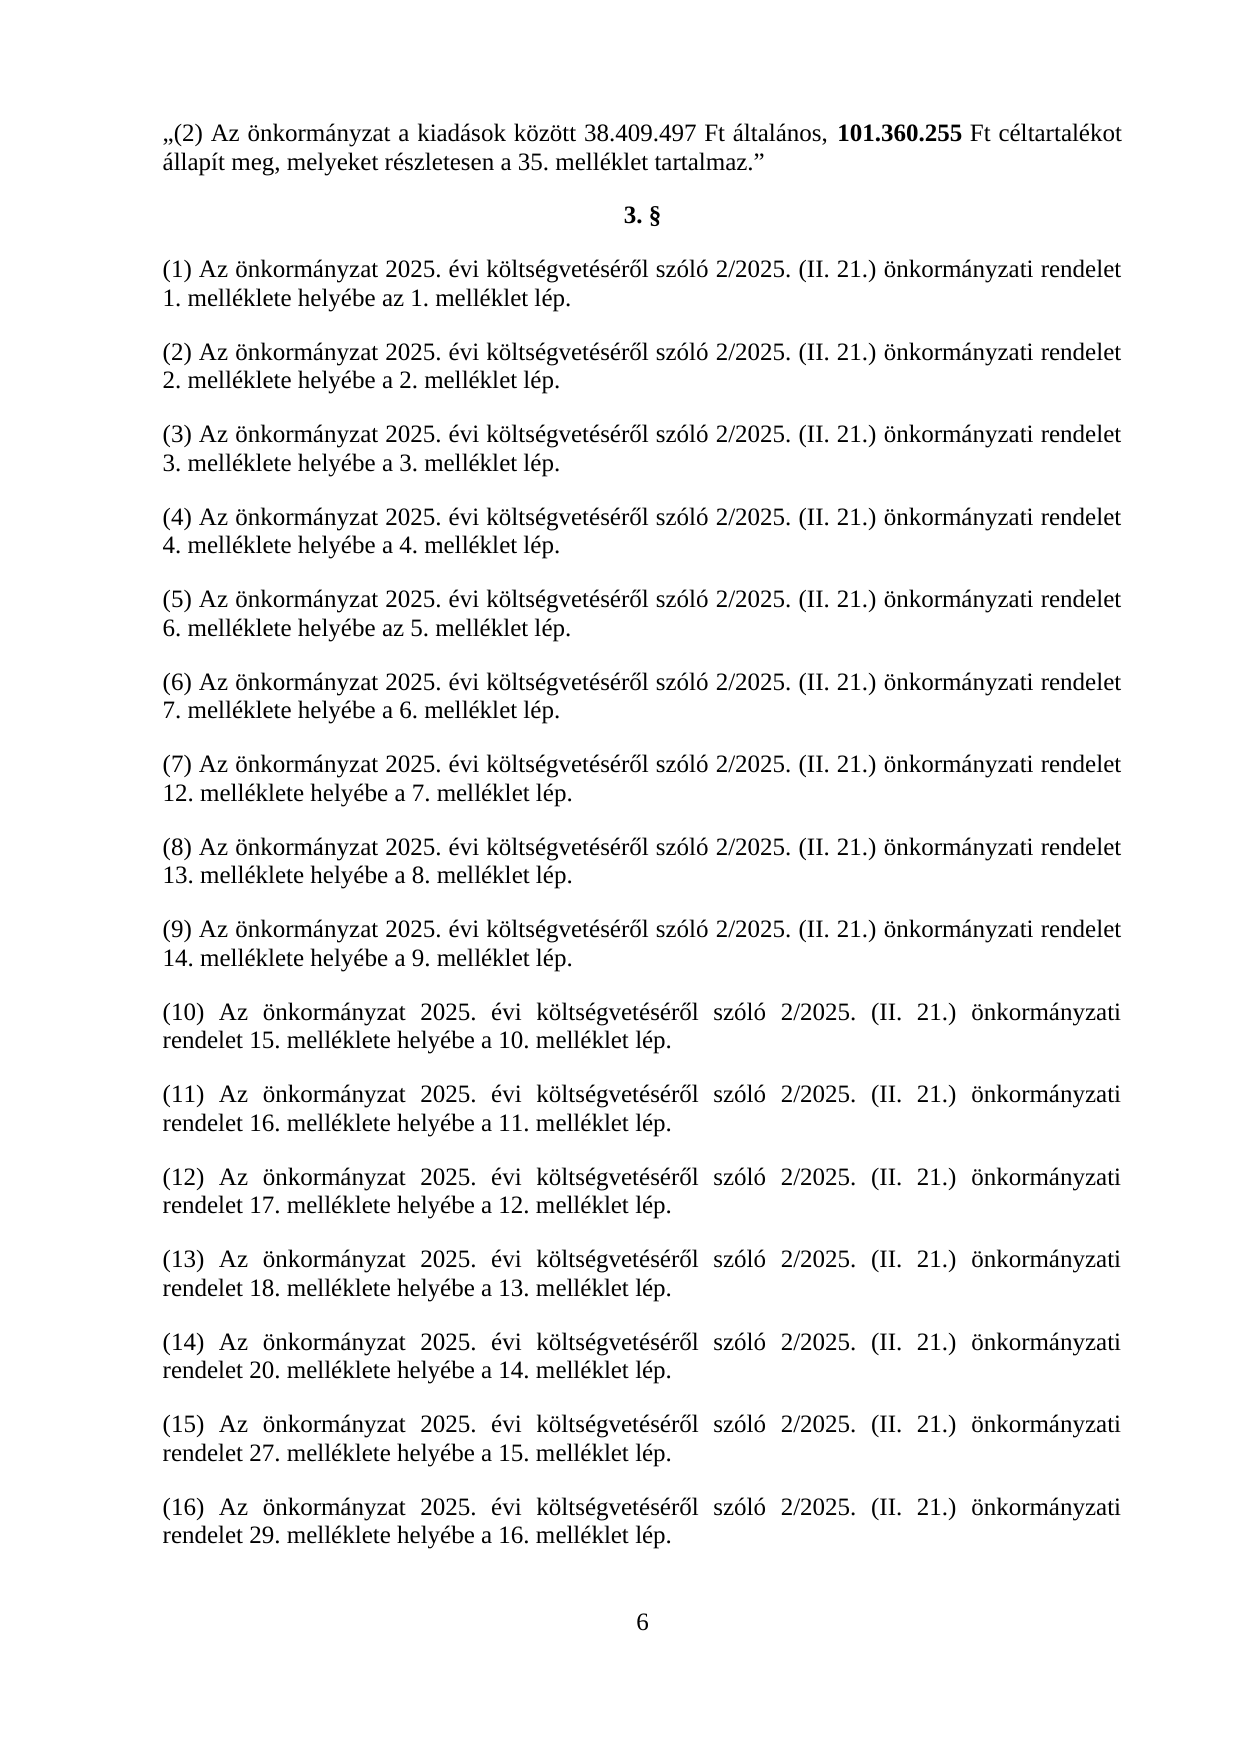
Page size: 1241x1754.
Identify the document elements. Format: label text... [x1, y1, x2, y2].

text (6) Az önkormányzat 2025. évi költségvetéséről szóló 2/2025. (II. 21.) önkormányzati rendelet 7. melléklete helyébe a 6. melléklet lép. [162, 667, 1122, 724]
text (8) Az önkormányzat 2025. évi költségvetéséről szóló 2/2025. (II. 21.) önkormányzati rendelet 13. melléklete helyébe a 8. melléklet lép. [162, 832, 1122, 889]
text (14) Az önkormányzat 2025. évi költségvetéséről szóló 2/2025. (II. 21.) önkormányzati rendelet 20. melléklete helyébe a 14. melléklet lép. [162, 1327, 1122, 1384]
text (2) Az önkormányzat 2025. évi költségvetéséről szóló 2/2025. (II. 21.) önkormányzati rendelet 2. melléklete helyébe a 2. melléklet lép. [162, 337, 1122, 394]
text (11) Az önkormányzat 2025. évi költségvetéséről szóló 2/2025. (II. 21.) önkormányzati rendelet 16. melléklete helyébe a 11. melléklet lép. [162, 1079, 1122, 1137]
text „(2) Az önkormányzat a kiadások között 38.409.497 Ft általános, 101.360.255 Ft céltartalékot állapít meg, melyeket részletesen a 35. melléklet tartalmaz.” [162, 118, 1122, 176]
text (1) Az önkormányzat 2025. évi költségvetéséről szóló 2/2025. (II. 21.) önkormányzati rendelet 1. melléklete helyébe az 1. melléklet lép. [162, 254, 1122, 312]
text (12) Az önkormányzat 2025. évi költségvetéséről szóló 2/2025. (II. 21.) önkormányzati rendelet 17. melléklete helyébe a 12. melléklet lép. [162, 1162, 1122, 1219]
text (13) Az önkormányzat 2025. évi költségvetéséről szóló 2/2025. (II. 21.) önkormányzati rendelet 18. melléklete helyébe a 13. melléklet lép. [162, 1244, 1122, 1302]
text 3. § [162, 201, 1122, 229]
text (15) Az önkormányzat 2025. évi költségvetéséről szóló 2/2025. (II. 21.) önkormányzati rendelet 27. melléklete helyébe a 15. melléklet lép. [162, 1409, 1122, 1467]
text (4) Az önkormányzat 2025. évi költségvetéséről szóló 2/2025. (II. 21.) önkormányzati rendelet 4. melléklete helyébe a 4. melléklet lép. [162, 502, 1122, 559]
text (10) Az önkormányzat 2025. évi költségvetéséről szóló 2/2025. (II. 21.) önkormányzati rendelet 15. melléklete helyébe a 10. melléklet lép. [162, 997, 1122, 1054]
text (5) Az önkormányzat 2025. évi költségvetéséről szóló 2/2025. (II. 21.) önkormányzati rendelet 6. melléklete helyébe az 5. melléklet lép. [162, 584, 1122, 642]
text (9) Az önkormányzat 2025. évi költségvetéséről szóló 2/2025. (II. 21.) önkormányzati rendelet 14. melléklete helyébe a 9. melléklet lép. [162, 914, 1122, 972]
text (7) Az önkormányzat 2025. évi költségvetéséről szóló 2/2025. (II. 21.) önkormányzati rendelet 12. melléklete helyébe a 7. melléklet lép. [162, 749, 1122, 807]
text (3) Az önkormányzat 2025. évi költségvetéséről szóló 2/2025. (II. 21.) önkormányzati rendelet 3. melléklete helyébe a 3. melléklet lép. [162, 419, 1122, 477]
text (16) Az önkormányzat 2025. évi költségvetéséről szóló 2/2025. (II. 21.) önkormányzati rendelet 29. melléklete helyébe a 16. melléklet lép. [162, 1492, 1122, 1549]
